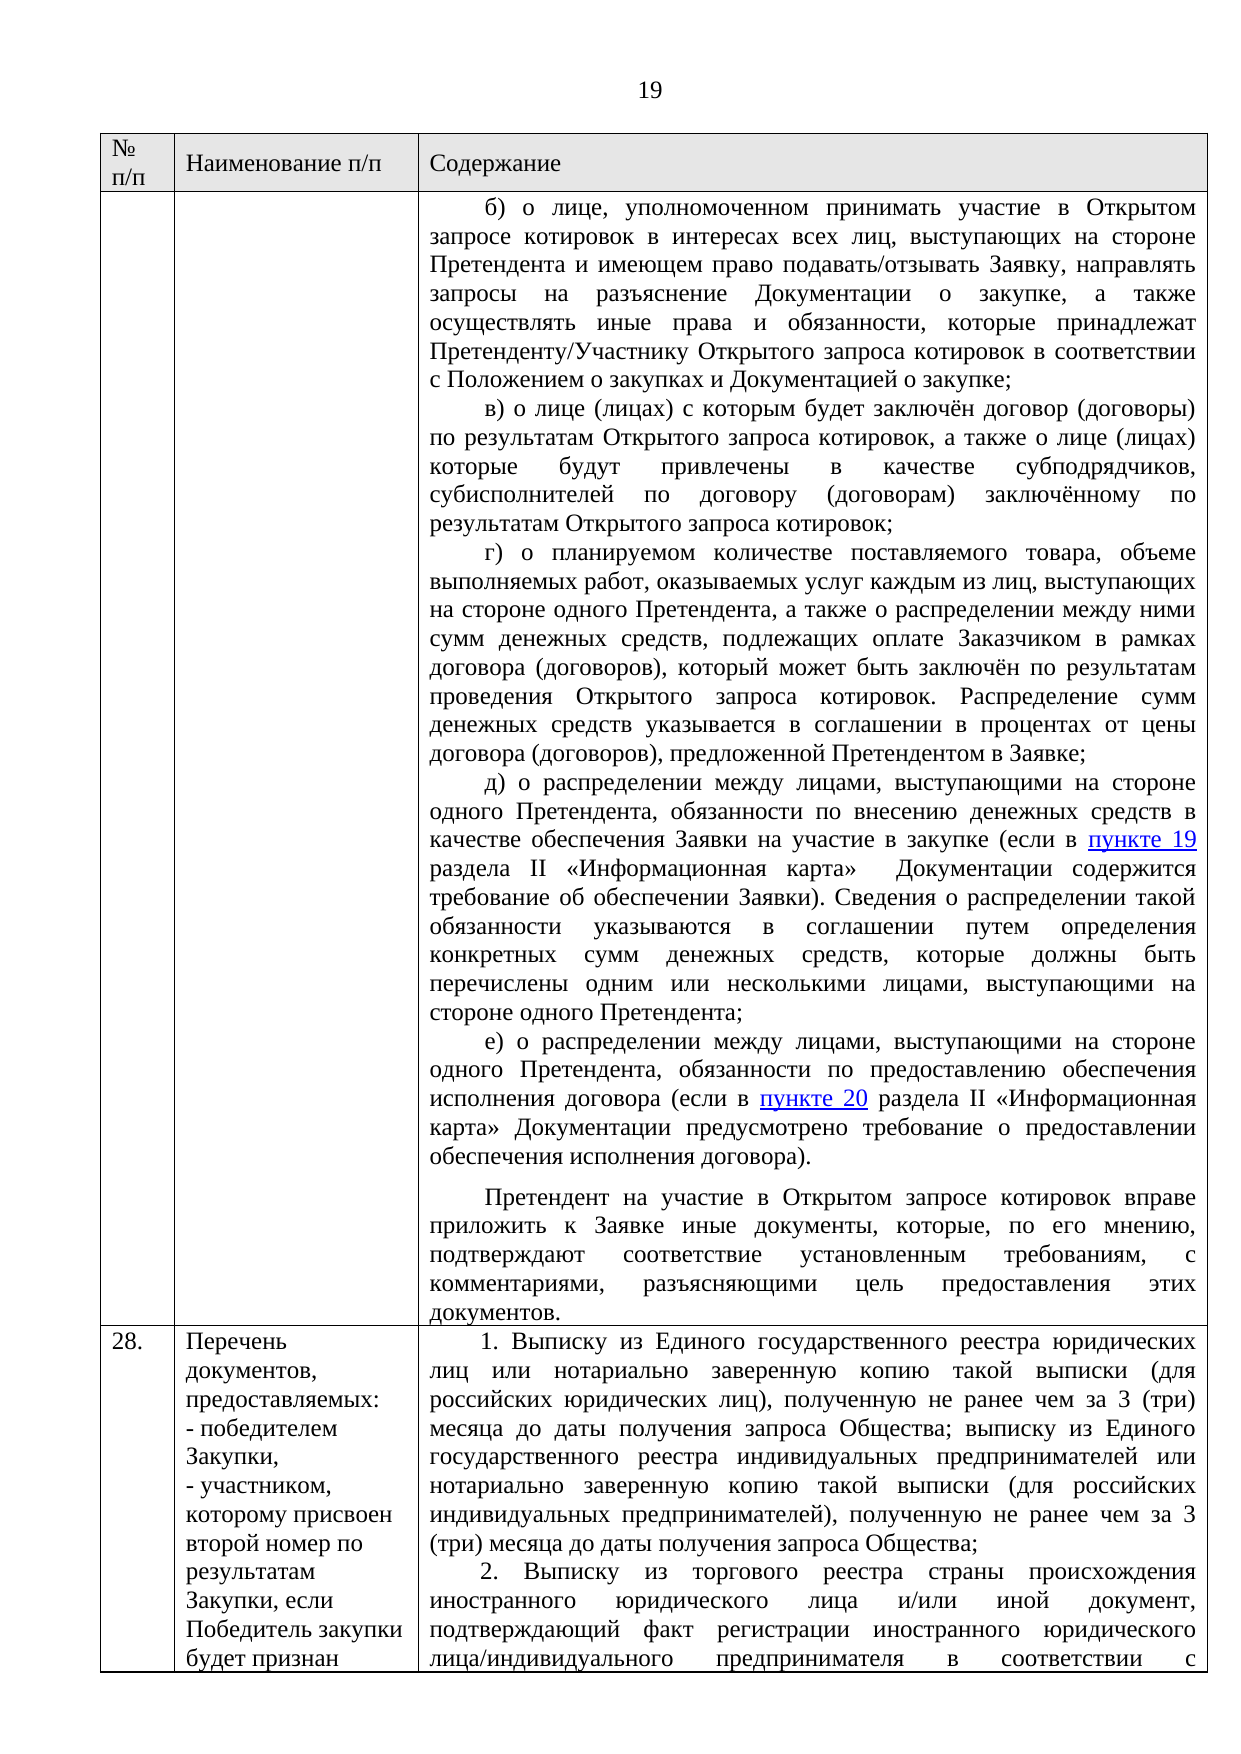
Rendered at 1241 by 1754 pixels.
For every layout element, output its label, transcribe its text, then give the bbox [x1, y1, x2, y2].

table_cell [175, 1326, 418, 1671]
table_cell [175, 192, 418, 1325]
table_cell [101, 192, 174, 1325]
table_header Наименование п/п [175, 134, 418, 191]
table_header № п/п [101, 134, 174, 191]
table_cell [419, 1326, 1207, 1671]
table_cell [101, 1326, 174, 1671]
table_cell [419, 192, 1207, 1325]
table_header Содержание [419, 134, 1207, 191]
